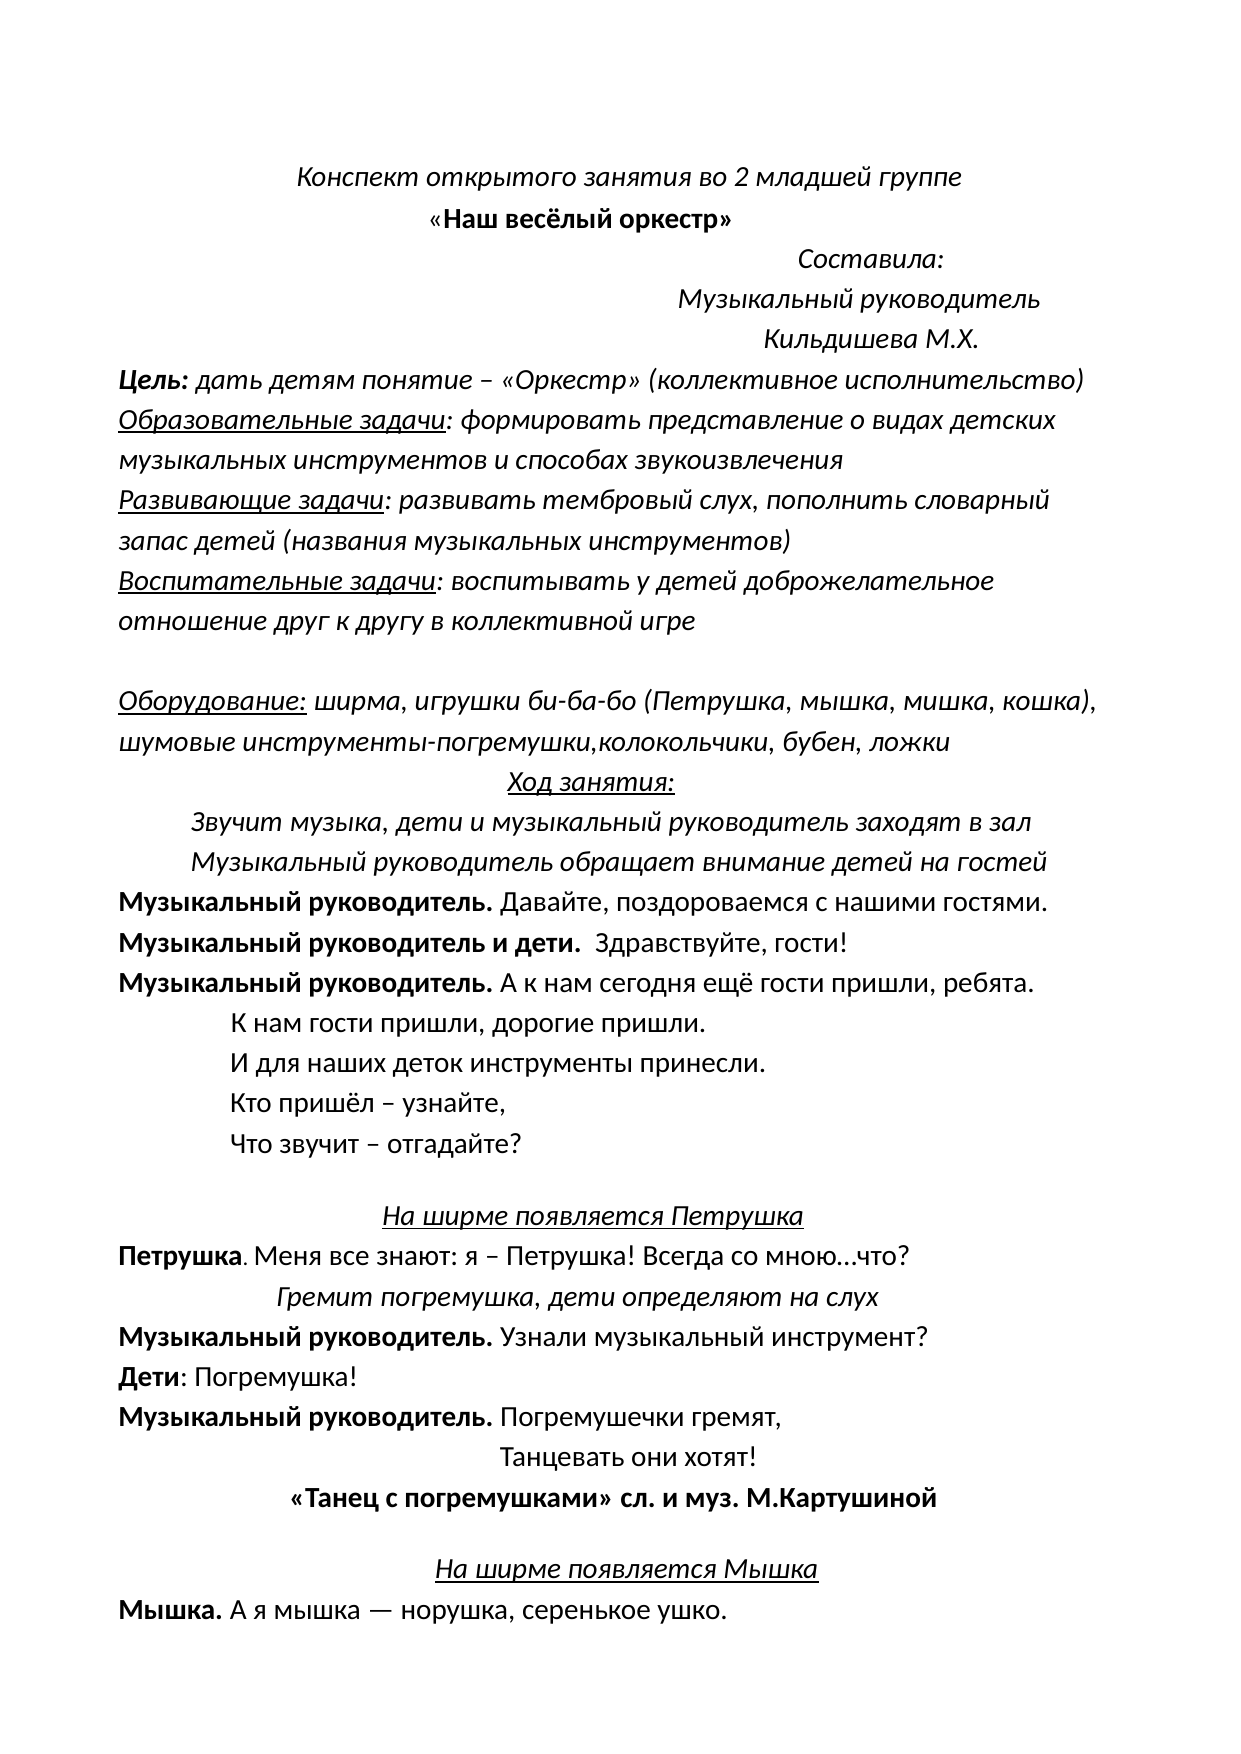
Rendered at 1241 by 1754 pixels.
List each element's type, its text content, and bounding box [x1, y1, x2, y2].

text «Наш весёлый оркестр» [118, 200, 1122, 236]
text Развивающие задачи: развивать тембровый слух, пополнить словарный запас детей (названия музыкальных инструментов) [118, 481, 1122, 557]
text Составила: [118, 240, 1122, 276]
text На ширме появляется Петрушка [118, 1197, 1122, 1233]
text Гремит погремушка, дети определяют на слух [118, 1278, 1122, 1313]
text Танцевать они хотят! [118, 1438, 1122, 1474]
text Образовательные задачи: формировать представление о видах детских музыкальных инструментов и способах звукоизвлечения [118, 401, 1122, 477]
text Воспитательные задачи: воспитывать у детей доброжелательное отношение друг к другу в коллективной игре [118, 562, 1122, 638]
text Петрушка. Меня все знают: я – Петрушка! Всегда со мною…что? [118, 1237, 1122, 1273]
text Ход занятия: [118, 763, 1122, 798]
text Мышка. А я мышка — норушка, серенькое ушко. [118, 1591, 1122, 1626]
text Музыкальный руководитель и дети. Здравствуйте, гости! [118, 924, 1122, 959]
text Музыкальный руководитель [118, 280, 1122, 316]
text Конспект открытого занятия во 2 младшей группе [118, 158, 1122, 194]
text На ширме появляется Мышка [118, 1551, 1122, 1586]
text Дети: Погремушка! [118, 1358, 1122, 1394]
text И для наших деток инструменты принесли. [118, 1044, 1122, 1080]
text Музыкальный руководитель. Погремушечки гремят, [118, 1398, 1122, 1434]
text Оборудование: ширма, игрушки би-ба-бо (Петрушка, мышка, мишка, кошка), шумовые инструменты-погремушки,колокольчики, бубен, ложки [118, 682, 1122, 758]
text К нам гости пришли, дорогие пришли. [118, 1004, 1122, 1040]
text Музыкальный руководитель. Давайте, поздороваемся с нашими гостями. [118, 883, 1122, 919]
text Кто пришёл – узнайте, [118, 1084, 1122, 1120]
text Кильдишева М.Х. [118, 321, 1122, 356]
text Музыкальный руководитель. Узнали музыкальный инструмент? [118, 1318, 1122, 1353]
text Музыкальный руководитель. А к нам сегодня ещё гости пришли, ребята. [118, 964, 1122, 999]
text Звучит музыка, дети и музыкальный руководитель заходят в зал [118, 803, 1122, 839]
text Что звучит – отгадайте? [118, 1125, 1122, 1160]
text «Танец с погремушками» сл. и муз. М.Картушиной [118, 1479, 1122, 1514]
text Музыкальный руководитель обращает внимание детей на гостей [118, 843, 1122, 879]
text Цель: дать детям понятие – «Оркестр» (коллективное исполнительство) [118, 361, 1122, 396]
